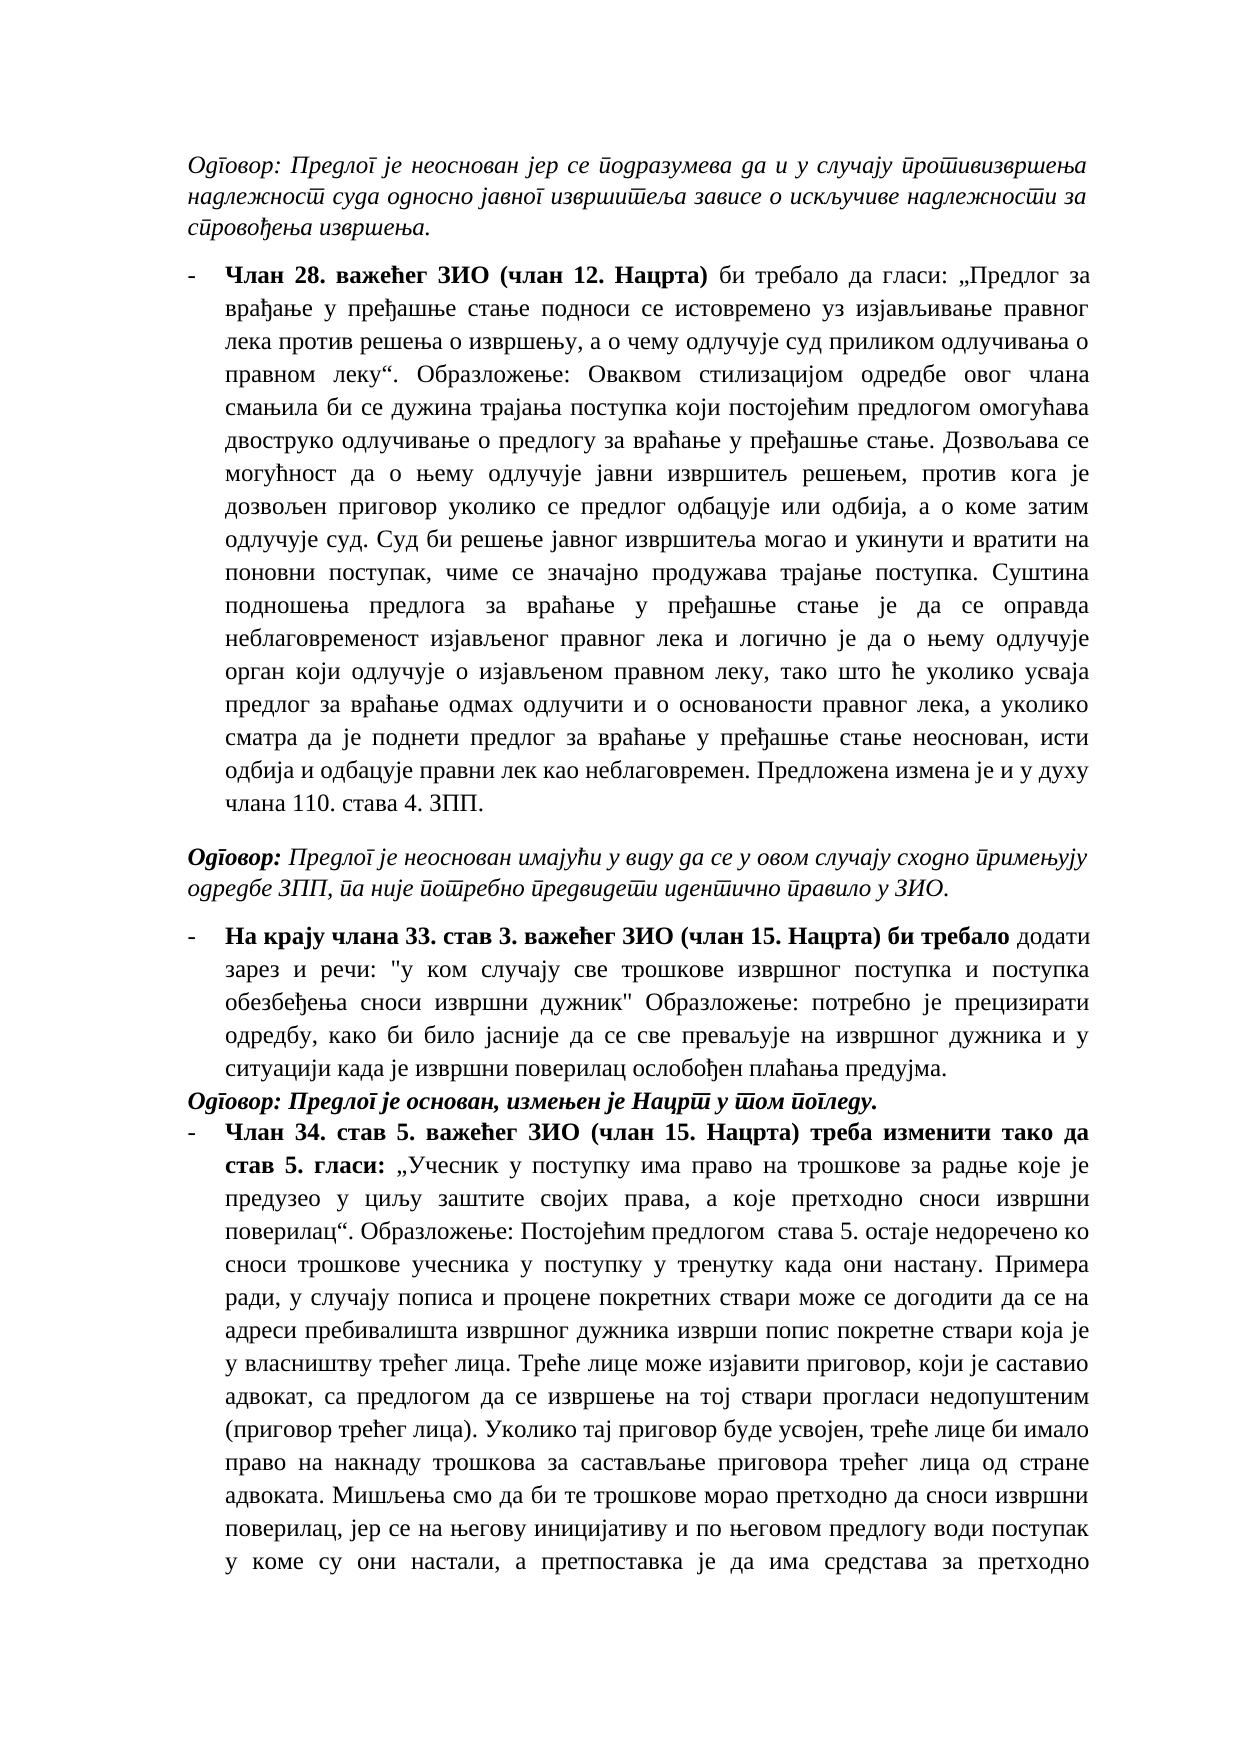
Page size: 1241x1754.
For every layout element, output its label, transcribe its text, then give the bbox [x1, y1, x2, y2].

list На крају члана 33. став 3. важећег ЗИО (члан 15. Нацрта) би требало додати зарез и речи: "у ком случају све трошкове извршног поступка и поступка обезбеђења сноси извршни дужник" Образложење: потребно је прецизирати одредбу, како би било јасније да се све преваљује на извршног дужника и у ситуацији када је извршни поверилац ослобођен плаћања предујма. [187, 921, 1090, 1082]
text Одговор: Предлог је неоснован јер се подразумева да и у случају противизвршења надлежност суда односно јавног извршитеља зависе о искључиве надлежности за спровођења извршења. [187, 150, 1090, 241]
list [187, 1117, 1090, 1575]
list Члан 28. важећег ЗИО (члан 12. Нацрта) би требало да гласи: „Предлог за врађање у пређашње стање подноси се истовремено уз изјављивање правног лека против решења о извршењу, а о чему одлучује суд приликом одлучивања о правном леку“. Образложење: Оваквом стилизацијом одредбе овог члана смањила би се дужина трајања поступка који постојећим предлогом омогућава двоструко одлучивање о предлогу за враћање у пређашње стање. Дозвољава се могућност да о њему одлучује јавни извршитељ решењем, против кога је дозвољен приговор уколико се предлог одбацује или одбија, а о коме затим одлучује суд. Суд би решење јавног извршитеља могао и укинути и вратити на поновни поступак, чиме се значајно продужава трајање поступка. Суштина подношења предлога за враћање у пређашње стање је да се оправда неблаговременост изјављеног правног лека и логично је да о њему одлучује орган који одлучује о изјављеном правном леку, тако што ће уколико усваја предлог за враћање одмах одлучити и о основаности правног лека, а уколико сматра да је поднети предлог за враћање у пређашње стање неоснован, исти одбија и одбацује правни лек као неблаговремен. Предложена измена је и у духу члана 110. става 4. ЗПП. [187, 260, 1090, 817]
text Одговор: Предлог је основан, измењен је Нацрт у том погледу. [187, 1086, 1090, 1114]
text Одговор: Предлог је неоснован имајући у виду да се у овом случају сходно примењују одредбе ЗПП, па није потребно предвидети идентично правило у ЗИО. [187, 842, 1090, 902]
